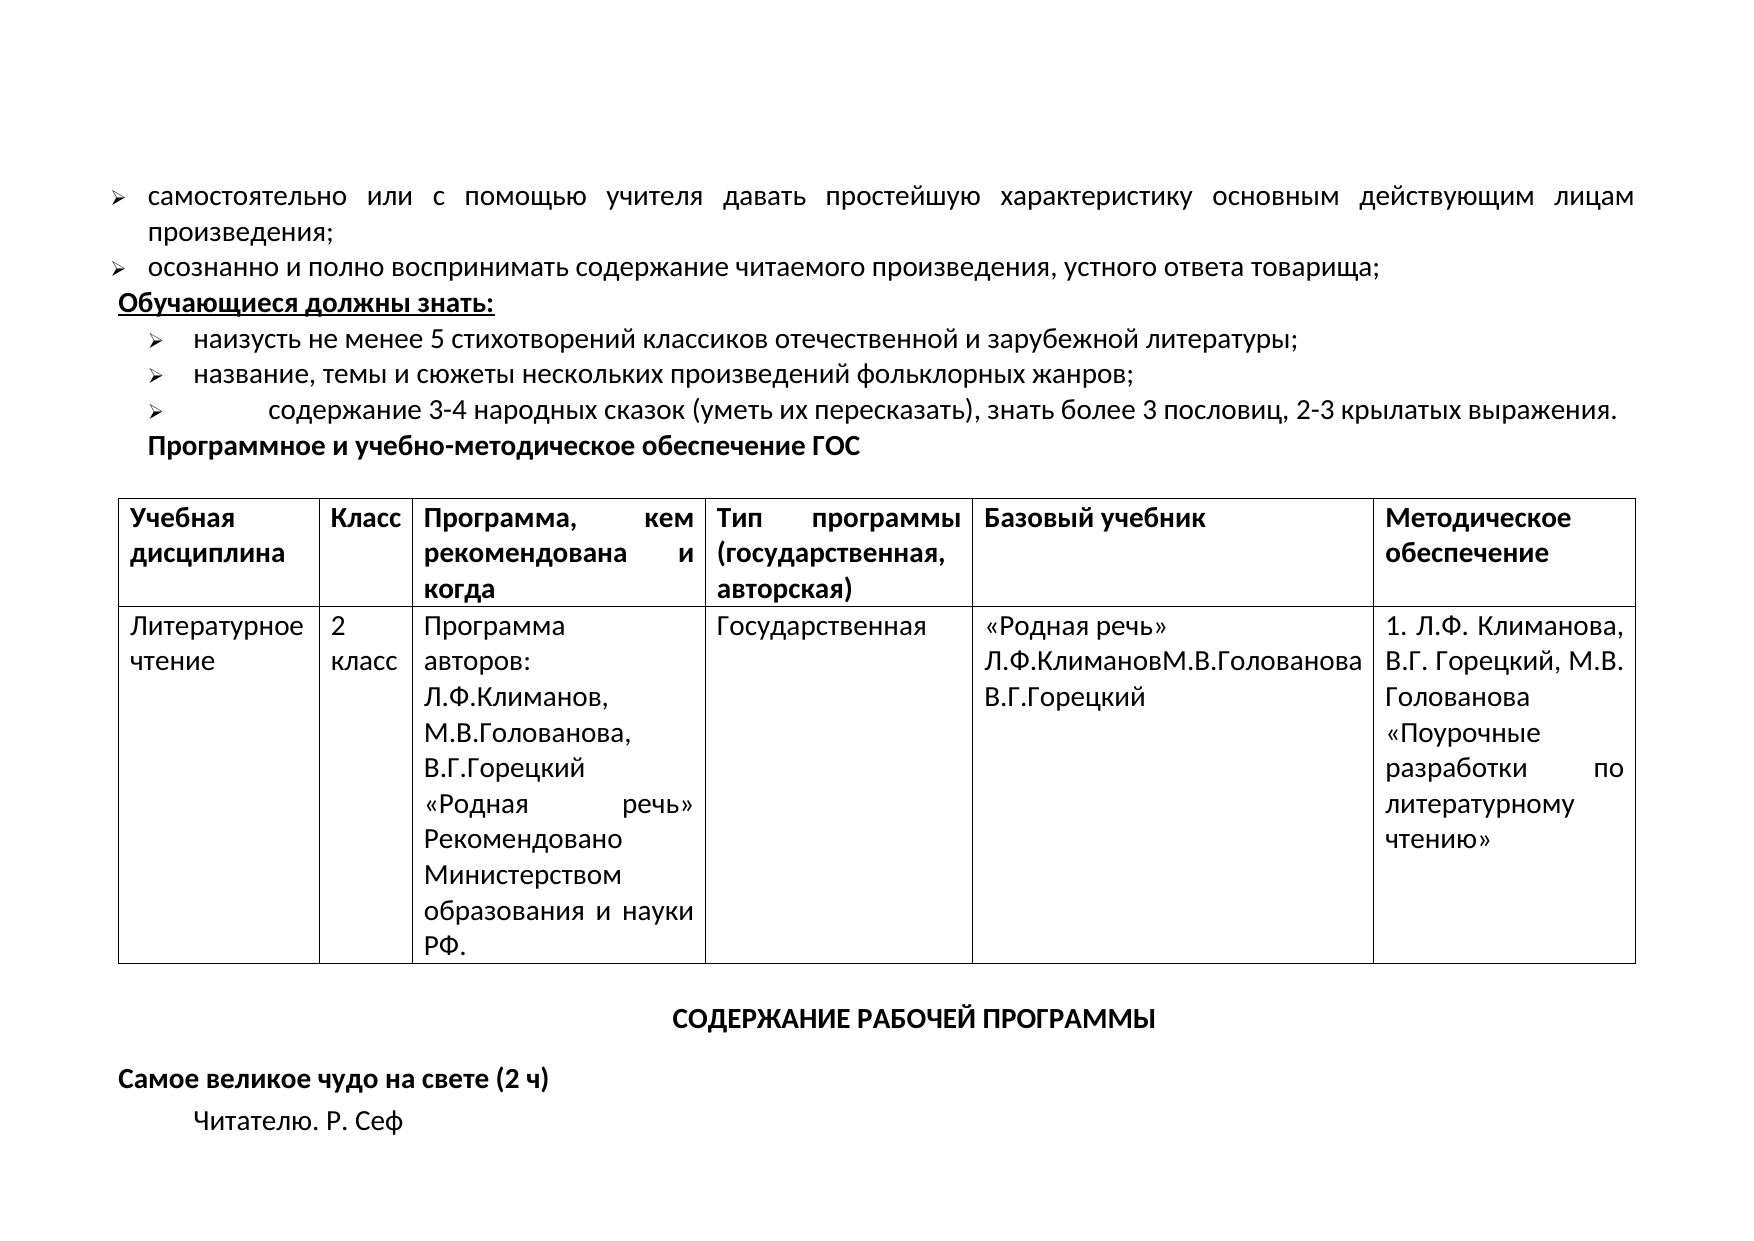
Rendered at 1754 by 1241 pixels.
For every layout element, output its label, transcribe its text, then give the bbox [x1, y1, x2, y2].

table_cell Литературное чтение [119, 607, 319, 963]
table_header Учебная дисциплина [119, 499, 319, 606]
table_cell 2 класс [320, 607, 412, 963]
text Обучающиеся должны знать: [118, 284, 1636, 320]
text Программное и учебно-методическое обеспечение ГОС [118, 427, 1636, 462]
table_header Методическое обеспечение [1374, 499, 1635, 606]
table_header Тип программы (государственная, авторская) [706, 499, 972, 606]
list осознанно и полно воспринимать содержание читаемого произведения, устного ответа товарища; [110, 248, 1636, 284]
list самостоятельно или с помощью учителя давать простейшую характеристику основным действующим лицам произведения; [110, 177, 1636, 248]
table_cell Программа авторов: Л.Ф.Климанов, М.В.Голованова, В.Г.Горецкий «Родная речь» Рекомендовано Министерством образования и науки РФ. [413, 607, 705, 963]
text СОДЕРЖАНИЕ РАБОЧЕЙ ПРОГРАММЫ [193, 1000, 1636, 1035]
list наизусть не менее 5 стихотворений классиков отечественной и зарубежной литературы; [148, 320, 1636, 355]
list содержание 3-4 народных сказок (уметь их пересказать), знать более 3 пословиц, 2-3 крылатых выражения. [148, 391, 1636, 427]
text Читателю. Р. Сеф [118, 1102, 1636, 1138]
text Самое великое чудо на свете (2 ч) [118, 1060, 1636, 1096]
table_header Программа, кем рекомендована и когда [413, 499, 705, 606]
table_cell Государственная [706, 607, 972, 963]
table_cell «Родная речь» Л.Ф.КлимановМ.В.Голованова В.Г.Горецкий [973, 607, 1373, 963]
table_header Базовый учебник [973, 499, 1373, 606]
table_cell 1. Л.Ф. Климанова, В.Г. Горецкий, М.В. Голованова «Поурочные разработки по литературному чтению» [1374, 607, 1635, 963]
table_header Класс [320, 499, 412, 606]
list название, темы и сюжеты нескольких произведений фольклорных жанров; [148, 355, 1636, 391]
